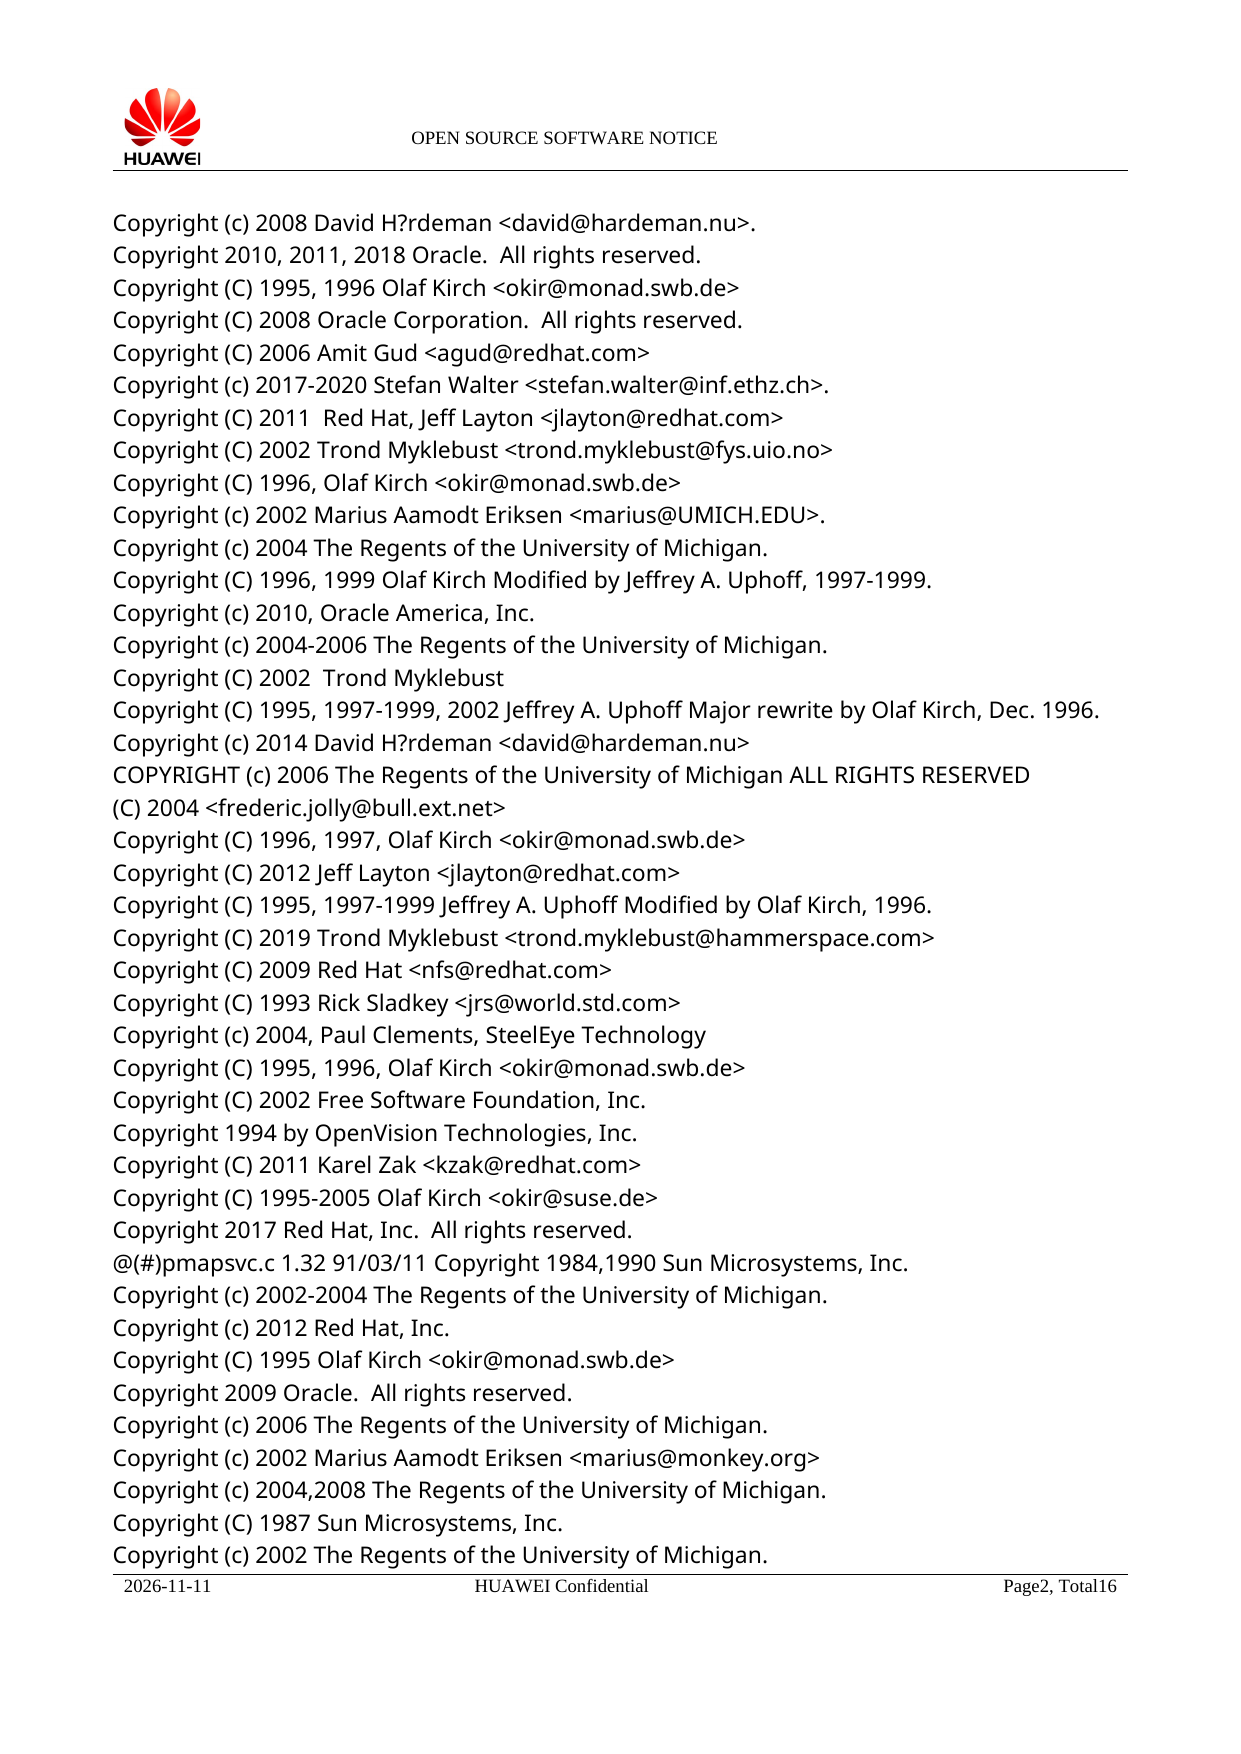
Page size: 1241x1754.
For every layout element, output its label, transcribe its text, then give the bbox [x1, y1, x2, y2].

picture [124, 88, 201, 165]
